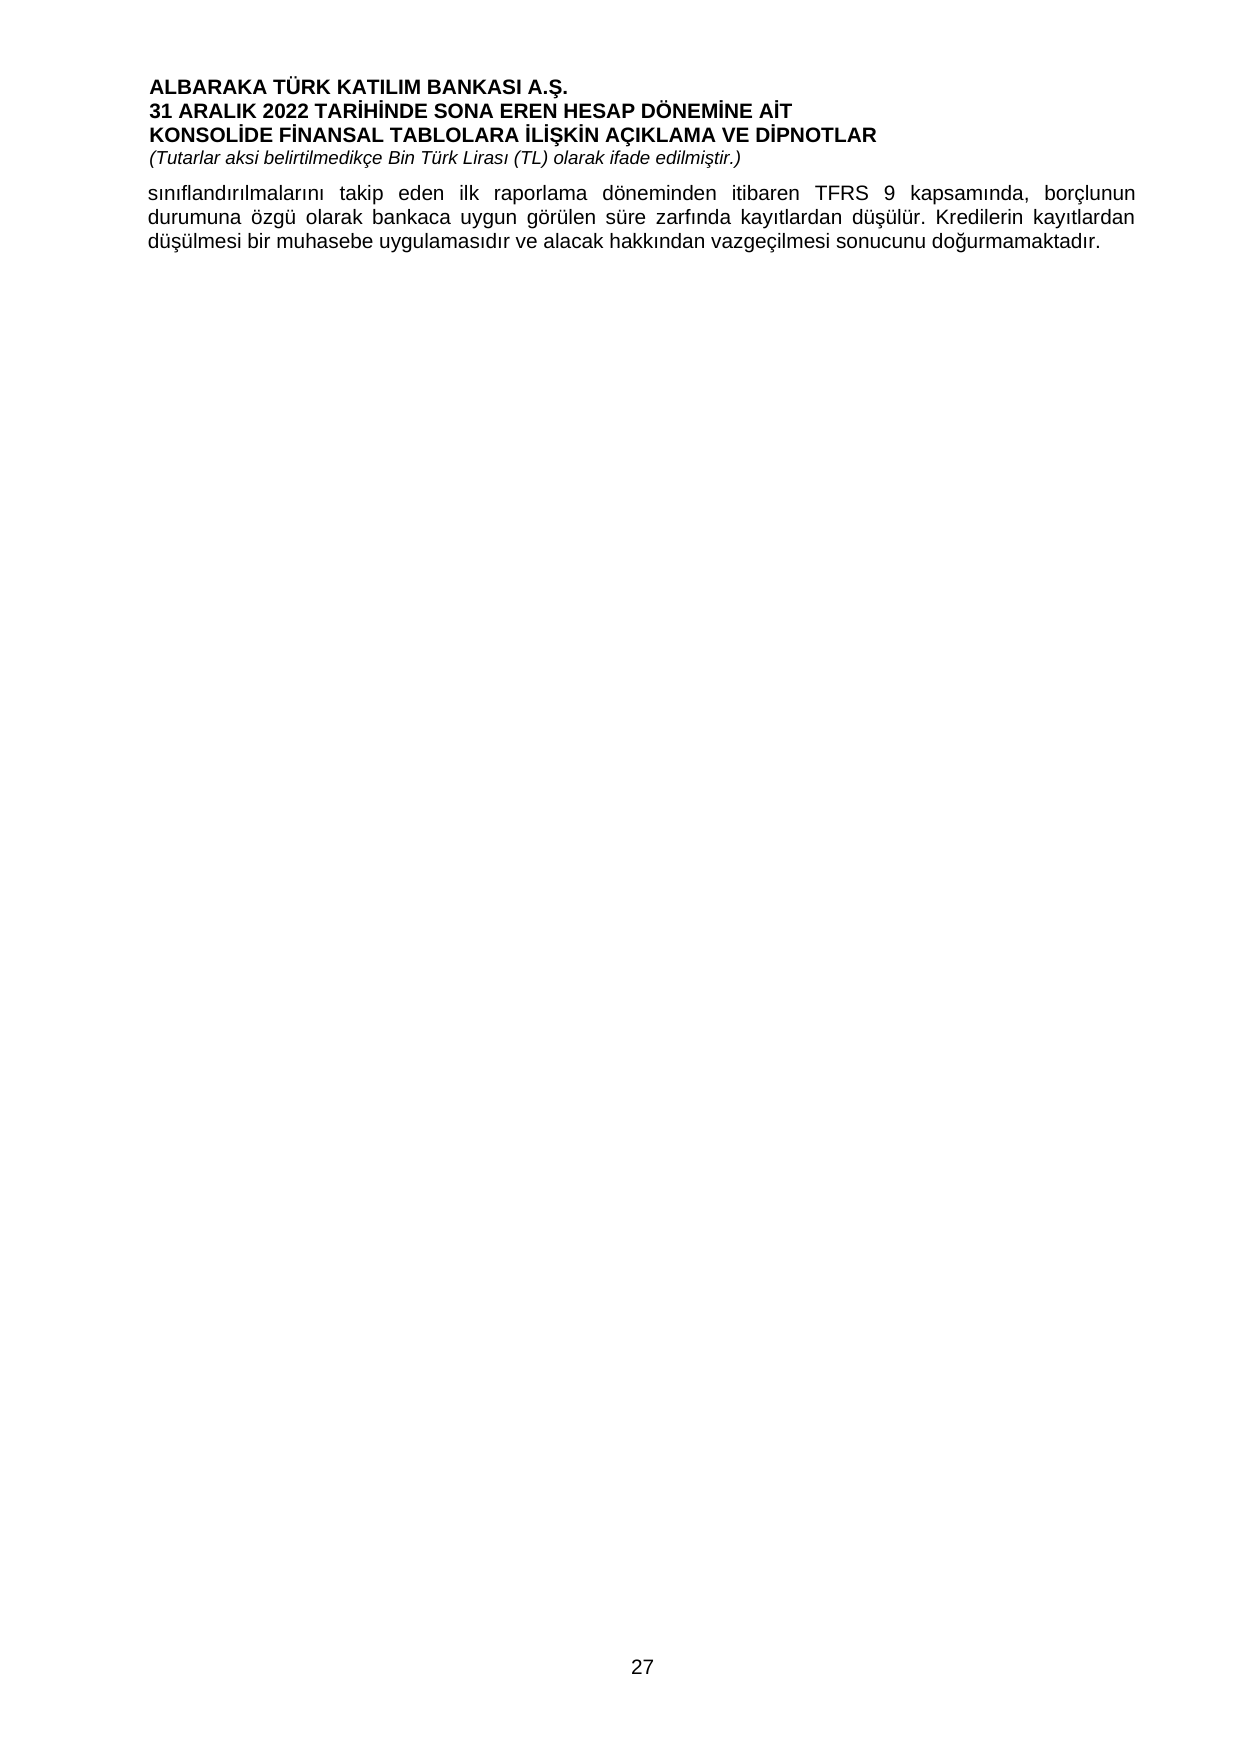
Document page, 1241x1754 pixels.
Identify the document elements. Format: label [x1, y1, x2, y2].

text [148, 181, 1137, 253]
